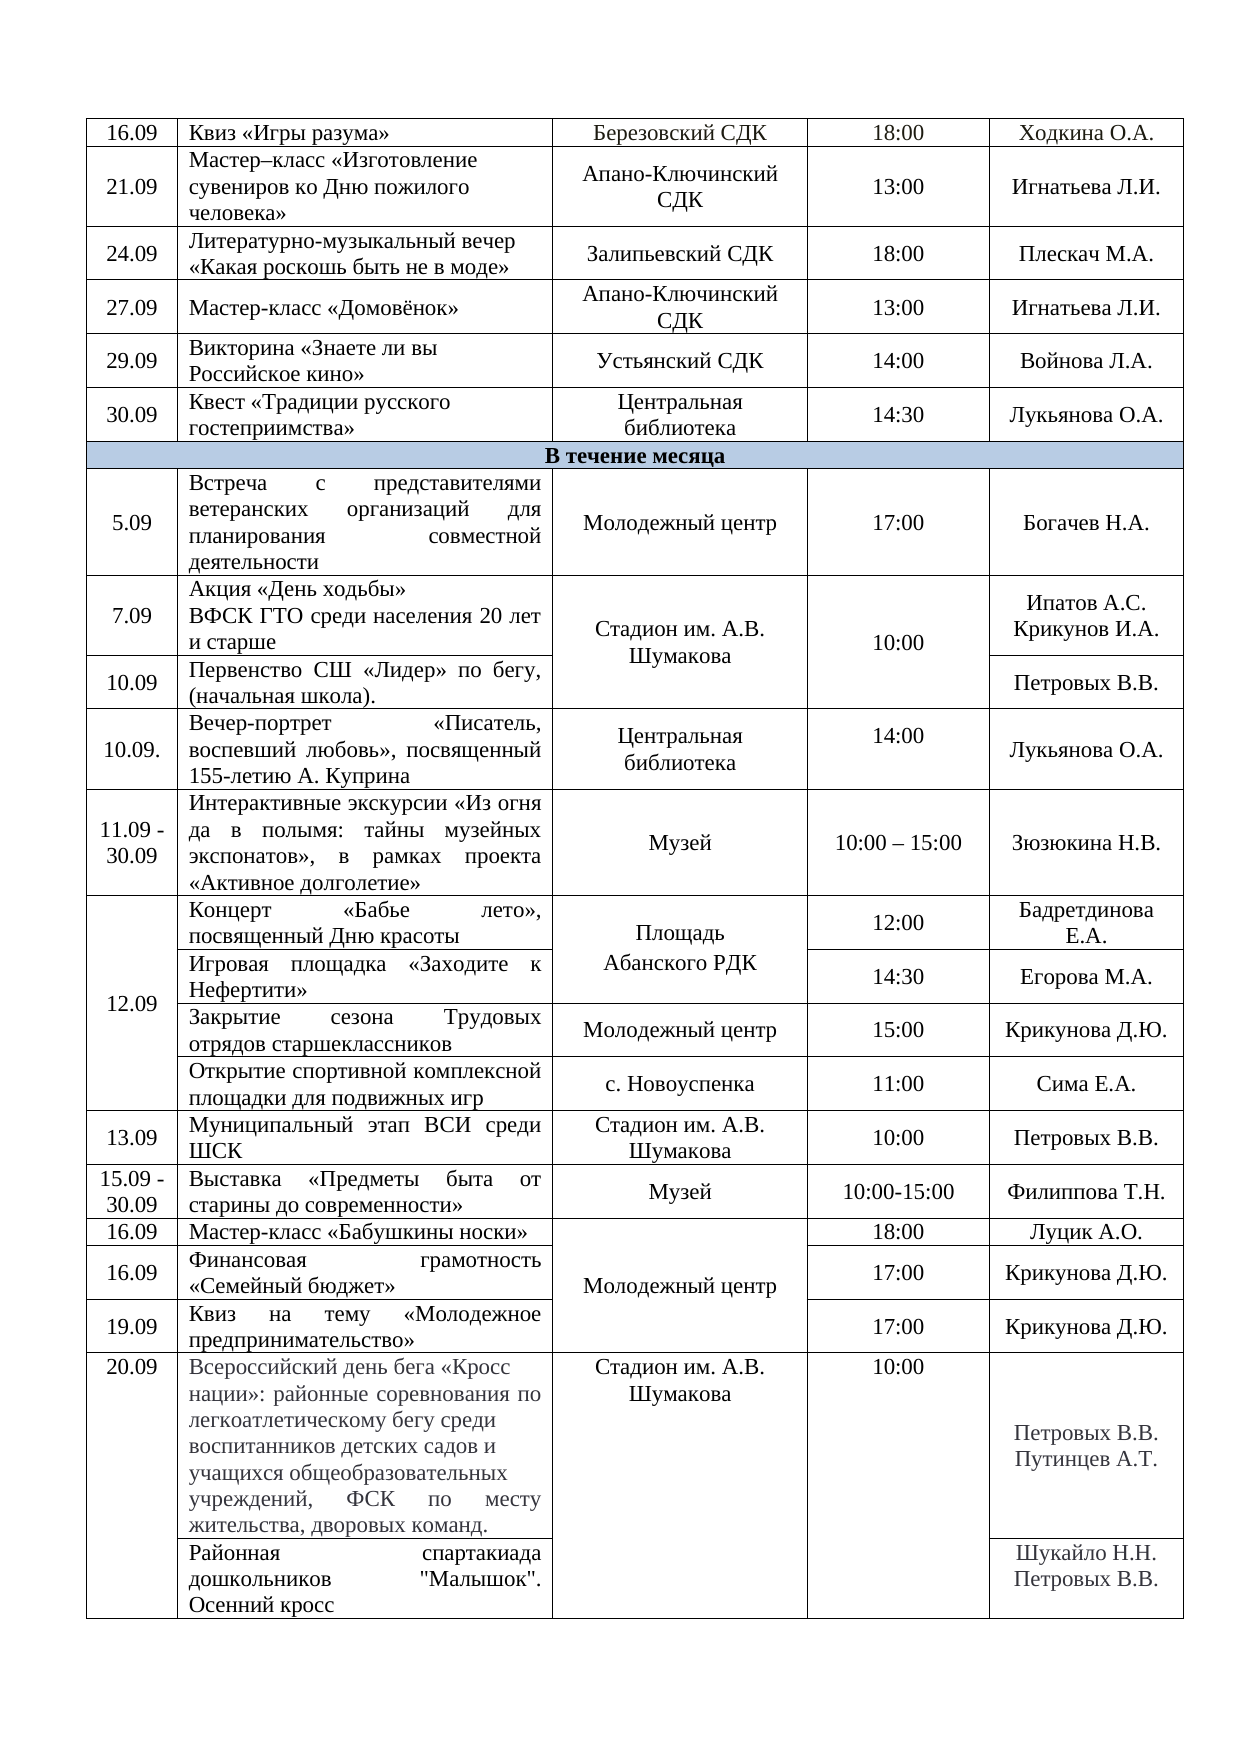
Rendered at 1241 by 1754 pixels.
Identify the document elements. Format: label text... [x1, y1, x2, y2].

table_cell Игровая площадка «Заходите к Нефертити» [178, 950, 552, 1002]
table_cell 13:00 [808, 280, 989, 333]
table_cell Березовский СДК [553, 119, 807, 146]
table_cell Молодежный центр [553, 469, 807, 574]
table_cell 24.09 [87, 227, 177, 279]
table_cell 5.09 [87, 469, 177, 574]
table_cell Квиз «Игры разума» [178, 119, 552, 146]
table_cell 18:00 [808, 119, 989, 146]
table_cell Игнатьева Л.И. [990, 280, 1183, 333]
table_cell Зюзюкина Н.В. [990, 790, 1183, 895]
table_cell Апано-Ключинский СДК [553, 280, 807, 333]
table_cell с. Новоуспенка [553, 1057, 807, 1110]
table_cell Центральная библиотека [553, 709, 807, 788]
table_cell 30.09 [87, 388, 177, 441]
table_cell Стадион им. А.В. Шумакова [553, 576, 807, 708]
table_cell Стадион им. А.В. Шумакова [553, 1111, 807, 1164]
table_cell 18:00 [808, 1219, 989, 1245]
table_cell Ипатов А.С. Крикунов И.А. [990, 576, 1183, 654]
table_cell Первенство СШ «Лидер» по бегу, (начальная школа). [178, 656, 552, 708]
table_cell 13:00 [808, 147, 989, 226]
table_cell 21.09 [87, 147, 177, 226]
table_cell Закрытие сезона Трудовых отрядов старшеклассников [178, 1004, 552, 1056]
table_cell Плескач М.А. [990, 227, 1183, 279]
table_cell Мастер–класс «Изготовление сувениров ко Дню пожилого человека» [178, 147, 552, 226]
table_cell Егорова М.А. [990, 950, 1183, 1002]
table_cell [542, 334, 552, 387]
table_cell 12.09 [87, 896, 177, 1110]
table_cell 7.09 [87, 576, 177, 654]
table_cell Петровых В.В. Путинцев А.Т. [990, 1353, 1183, 1538]
table_cell Войнова Л.А. [990, 334, 1183, 387]
table_cell 10:00 – 15:00 [808, 790, 989, 895]
table_cell Филиппова Т.Н. [990, 1165, 1183, 1217]
table_cell Луцик А.О. [990, 1219, 1183, 1245]
table_cell Районная спартакиада дошкольников "Малышок". Осенний кросс [178, 1539, 552, 1618]
table_cell Квест «Традиции русского гостеприимства» [178, 388, 552, 441]
table_cell Игнатьева Л.И. [990, 147, 1183, 226]
table_cell 10:00 [808, 1111, 989, 1164]
table_cell Петровых В.В. [990, 656, 1183, 708]
table_cell Лукьянова О.А. [990, 709, 1183, 788]
table_cell Муниципальный этап ВСИ среди ШСК [178, 1111, 552, 1164]
table_cell Концерт «Бабье лето», посвященный Дню красоты [178, 896, 552, 949]
table_cell 14:00 [808, 709, 989, 788]
table_cell 14:30 [808, 950, 989, 1002]
table_cell 16.09 [87, 119, 177, 146]
table_cell 17:00 [808, 469, 989, 574]
table_cell Крикунова Д.Ю. [990, 1246, 1183, 1298]
table_cell 15:00 [808, 1004, 989, 1056]
table_cell Залипьевский СДК [553, 227, 807, 279]
table_cell Богачев Н.А. [990, 469, 1183, 574]
table_cell 27.09 [87, 280, 177, 333]
table_cell Музей [553, 1165, 807, 1217]
table_cell Квиз на тему «Молодежное предпринимательство» [178, 1300, 552, 1352]
table_cell 18:00 [808, 227, 989, 279]
table_cell 11:00 [808, 1057, 989, 1110]
table_cell Мастер-класс «Домовёнок» [178, 280, 552, 333]
table_cell 10:00 [808, 576, 989, 708]
table_cell 14:30 [808, 388, 989, 441]
table_cell 20.09 [87, 1353, 177, 1618]
table_cell Бадретдинова Е.А. [990, 896, 1183, 949]
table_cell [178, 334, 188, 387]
table_cell Площадь Абанского РДК [553, 896, 807, 1002]
table_cell Открытие спортивной комплексной площадки для подвижных игр [178, 1057, 552, 1110]
table_cell Музей [553, 790, 807, 895]
table_cell 14:00 [808, 334, 989, 387]
table_cell 16.09 [87, 1219, 177, 1245]
table_cell 10:00 [808, 1353, 989, 1618]
table_cell Молодежный центр [553, 1004, 807, 1056]
table_cell Интерактивные экскурсии «Из огня да в полымя: тайны музейных экспонатов», в рамках проекта «Активное долголетие» [178, 790, 552, 895]
table_cell Вечер-портрет «Писатель, воспевший любовь», посвященный 155-летию А. Куприна [178, 709, 552, 788]
table_cell Стадион им. А.В. Шумакова [553, 1353, 807, 1618]
table_cell Ходкина О.А. [990, 119, 1183, 146]
table_cell Шукайло Н.Н. Петровых В.В. [990, 1539, 1183, 1618]
table_cell 15.09 -30.09 [87, 1165, 177, 1217]
table_cell 17:00 [808, 1246, 989, 1298]
table_cell 16.09 [87, 1246, 177, 1298]
table_cell Акция «День ходьбы» ВФСК ГТО среди населения 20 лет и старше [178, 576, 552, 654]
table_cell Сима Е.А. [990, 1057, 1183, 1110]
table_cell 10.09 [87, 656, 177, 708]
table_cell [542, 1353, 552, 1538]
table_cell 13.09 [87, 1111, 177, 1164]
table_cell Выставка «Предметы быта от старины до современности» [178, 1165, 552, 1217]
table_cell 17:00 [808, 1300, 989, 1352]
table_cell Финансовая грамотность «Семейный бюджет» [178, 1246, 552, 1298]
table_cell Молодежный центр [553, 1219, 807, 1352]
table_cell В течение месяца [87, 442, 1183, 468]
table_cell Крикунова Д.Ю. [990, 1004, 1183, 1056]
table_cell 12:00 [808, 896, 989, 949]
table_cell Литературно-музыкальный вечер «Какая роскошь быть не в моде» [178, 227, 552, 279]
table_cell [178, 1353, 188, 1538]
table_cell Петровых В.В. [990, 1111, 1183, 1164]
table_cell Устьянский СДК [553, 334, 807, 387]
table_cell Центральная библиотека [553, 388, 807, 441]
table_cell 19.09 [87, 1300, 177, 1352]
table_cell Лукьянова О.А. [990, 388, 1183, 441]
table_cell Апано-Ключинский СДК [553, 147, 807, 226]
table_cell 29.09 [87, 334, 177, 387]
table_cell 10.09. [87, 709, 177, 788]
table_cell 11.09 -30.09 [87, 790, 177, 895]
table_cell Крикунова Д.Ю. [990, 1300, 1183, 1352]
table_cell Мастер-класс «Бабушкины носки» [178, 1219, 552, 1245]
table_cell Встреча с представителями ветеранских организаций для планирования совместной деятельности [178, 469, 552, 574]
table_cell 10:00-15:00 [808, 1165, 989, 1217]
